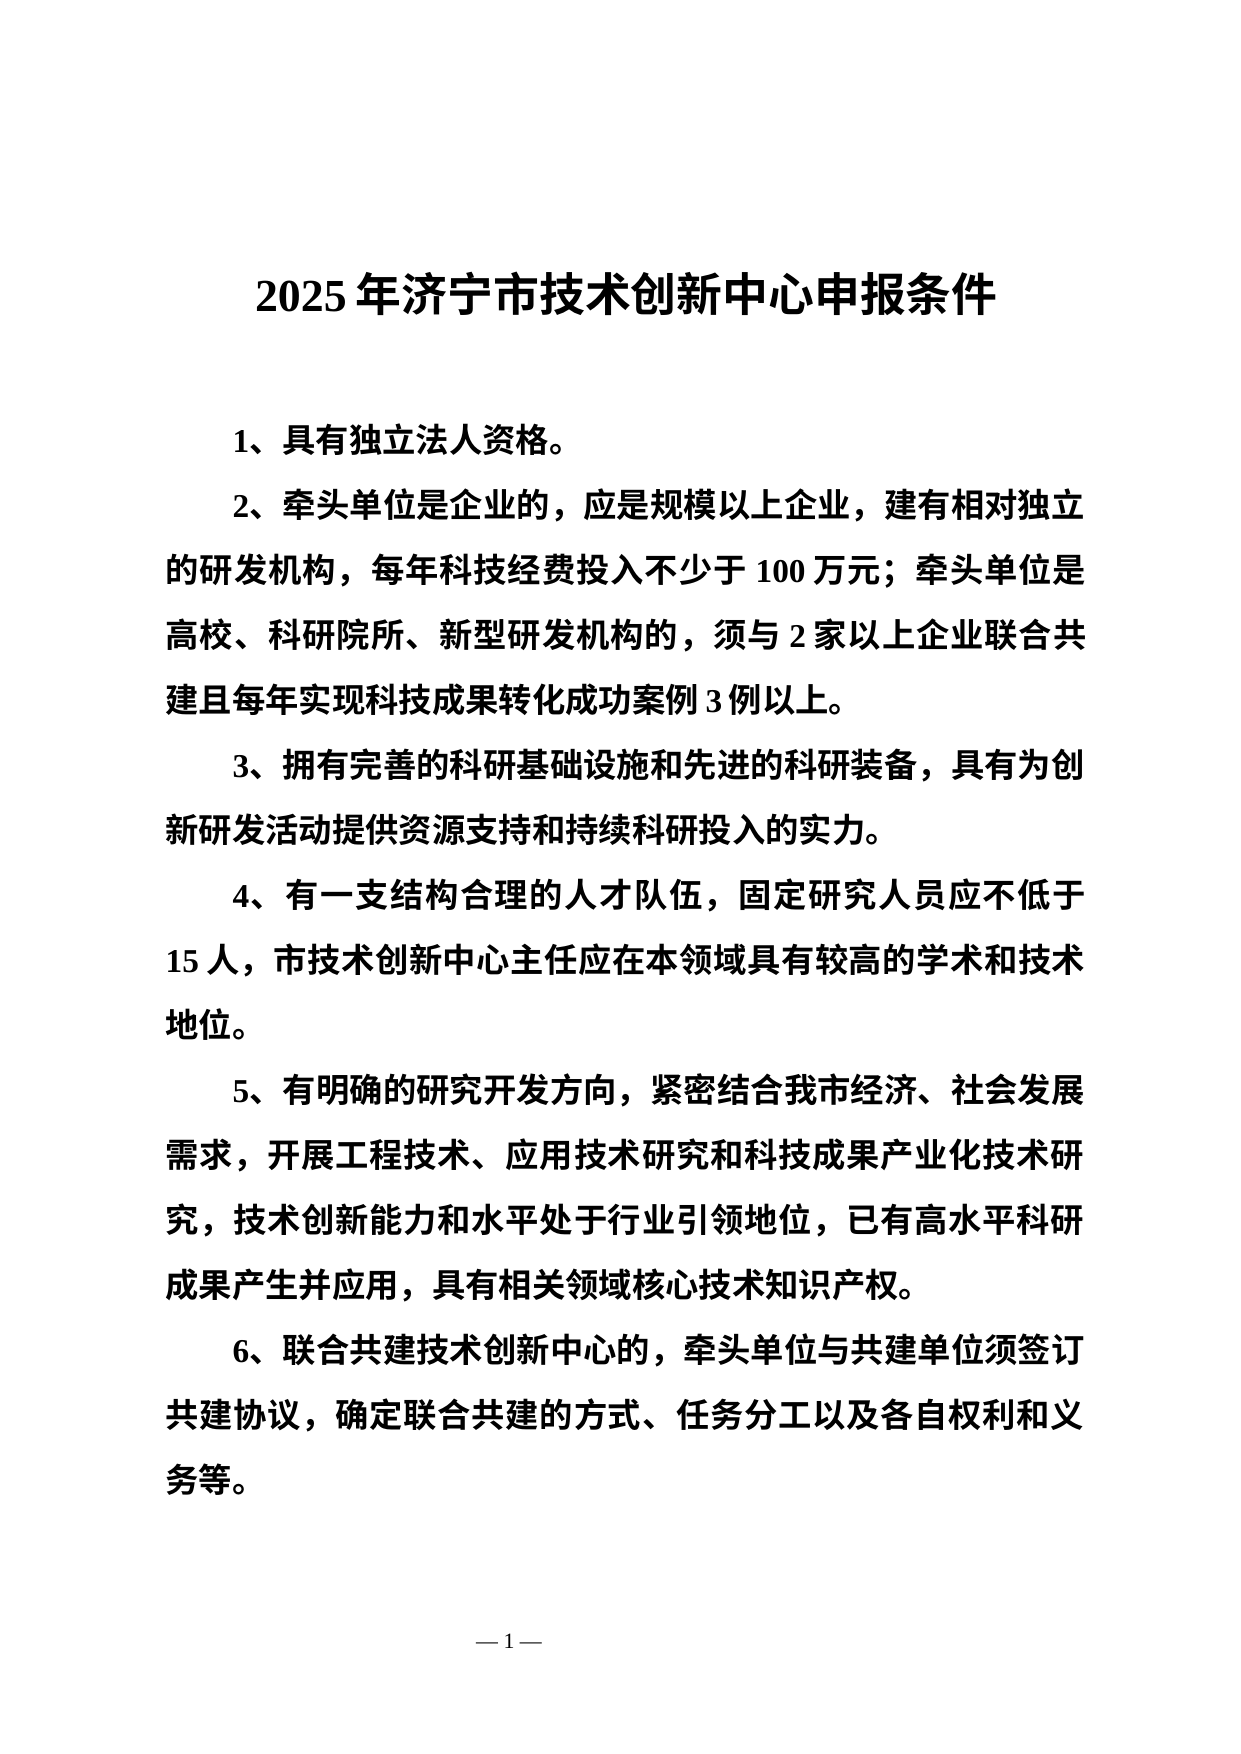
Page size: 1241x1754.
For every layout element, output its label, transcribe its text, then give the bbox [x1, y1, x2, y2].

text 2025年济宁市技术创新中心申报条件 [165, 243, 1087, 341]
text 3、拥有完善的科研基础设施和先进的科研装备，具有为创新研发活动提供资源支持和持续科研投入的实力。 [165, 731, 1087, 861]
text 5、有明确的研究开发方向，紧密结合我市经济、社会发展需求，开展工程技术、应用技术研究和科技成果产业化技术研究，技术创新能力和水平处于行业引领地位，已有高水平科研成果产生并应用，具有相关领域核心技术知识产权。 [165, 1056, 1087, 1316]
text 2、牵头单位是企业的，应是规模以上企业，建有相对独立的研发机构，每年科技经费投入不少于100万元；牵头单位是高校、科研院所、新型研发机构的，须与2家以上企业联合共建且每年实现科技成果转化成功案例3例以上。 [165, 471, 1087, 731]
text 4、有一支结构合理的人才队伍，固定研究人员应不低于15人，市技术创新中心主任应在本领域具有较高的学术和技术地位。 [165, 861, 1087, 1056]
text 6、联合共建技术创新中心的，牵头单位与共建单位须签订共建协议，确定联合共建的方式、任务分工以及各自权利和义务等。 [165, 1316, 1087, 1511]
text 1、具有独立法人资格。 [165, 406, 1087, 471]
